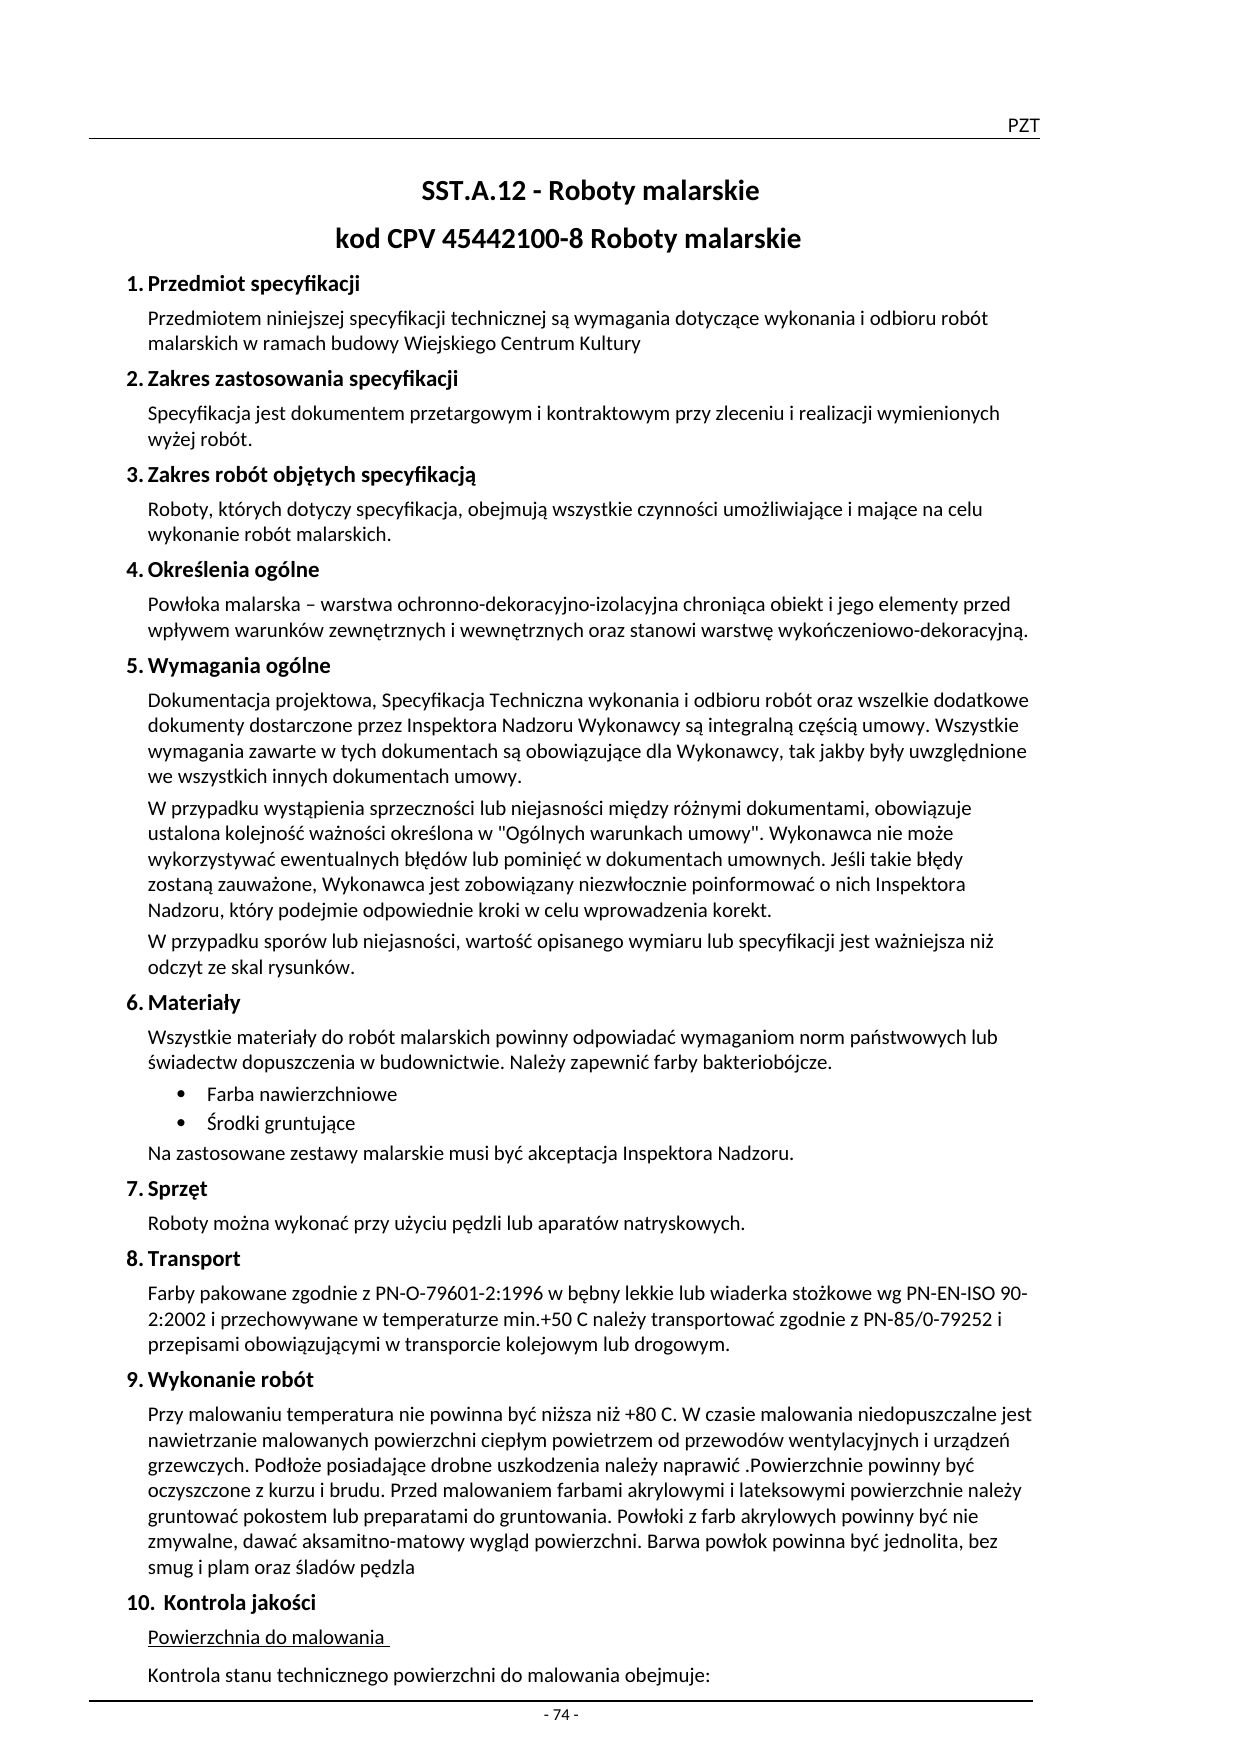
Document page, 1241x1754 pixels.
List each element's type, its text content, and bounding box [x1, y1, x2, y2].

text Kontrola stanu technicznego powierzchni do malowania obejmuje: [148, 1662, 1033, 1687]
list Wykonanie robót [126, 1365, 1033, 1393]
text Specyfikacja jest dokumentem przetargowym i kontraktowym przy zleceniu i realizacji wymienionych wyżej robót. [148, 401, 1033, 451]
text W przypadku sporów lub niejasności, wartość opisanego wymiaru lub specyfikacji jest ważniejsza niż odczyt ze skal rysunków. [148, 928, 1033, 979]
text Roboty, których dotyczy specyfikacja, obejmują wszystkie czynności umożliwiające i mające na celu wykonanie robót malarskich. [148, 496, 1033, 547]
list Wymagania ogólne [126, 651, 1033, 679]
list kod CPV 45442100-8 Roboty malarskie [103, 221, 1033, 256]
text Farby pakowane zgodnie z PN-O-79601-2:1996 w bębny lekkie lub wiaderka stożkowe wg PN-EN-ISO 90-2:2002 i przechowywane w temperaturze min.+50 C należy transportować zgodnie z PN-85/0-79252 i przepisami obowiązującymi w transporcie kolejowym lub drogowym. [148, 1280, 1033, 1357]
text Przedmiotem niniejszej specyfikacji technicznej są wymagania dotyczące wykonania i odbioru robót malarskich w ramach budowy Wiejskiego Centrum Kultury [148, 305, 1033, 356]
text Powłoka malarska – warstwa ochronno-dekoracyjno-izolacyjna chroniąca obiekt i jego elementy przed wpływem warunków zewnętrznych i wewnętrznych oraz stanowi warstwę wykończeniowo-dekoracyjną. [148, 592, 1033, 642]
list Kontrola jakości [126, 1588, 1033, 1616]
list Materiały [126, 988, 1033, 1016]
list Zakres robót objętych specyfikacją [126, 460, 1033, 488]
text Dokumentacja projektowa, Specyfikacja Techniczna wykonania i odbioru robót oraz wszelkie dodatkowe dokumenty dostarczone przez Inspektora Nadzoru Wykonawcy są integralną częścią umowy. Wszystkie wymagania zawarte w tych dokumentach są obowiązujące dla Wykonawcy, tak jakby były uwzględnione we wszystkich innych dokumentach umowy. [148, 687, 1033, 789]
text Przy malowaniu temperatura nie powinna być niższa niż +80 C. W czasie malowania niedopuszczalne jest nawietrzanie malowanych powierzchni ciepłym powietrzem od przewodów wentylacyjnych i urządzeń grzewczych. Podłoże posiadające drobne uszkodzenia należy naprawić .Powierzchnie powinny być oczyszczone z kurzu i brudu. Przed malowaniem farbami akrylowymi i lateksowymi powierzchnie należy gruntować pokostem lub preparatami do gruntowania. Powłoki z farb akrylowych powinny być nie zmywalne, dawać aksamitno-matowy wygląd powierzchni. Barwa powłok powinna być jednolita, bez smug i plam oraz śladów pędzla [148, 1401, 1033, 1579]
list Transport [126, 1244, 1033, 1272]
list SST.A.12 - Roboty malarskie [148, 172, 1033, 208]
text Powierzchnia do malowania [148, 1624, 1033, 1649]
text Farba nawierzchniowe [177, 1081, 1033, 1106]
list Zakres zastosowania specyfikacji [126, 364, 1033, 392]
list Sprzęt [126, 1174, 1033, 1202]
list Określenia ogólne [126, 555, 1033, 583]
text Na zastosowane zestawy malarskie musi być akceptacja Inspektora Nadzoru. [148, 1140, 1033, 1166]
text W przypadku wystąpienia sprzeczności lub niejasności między różnymi dokumentami, obowiązuje ustalona kolejność ważności określona w "Ogólnych warunkach umowy". Wykonawca nie może wykorzystywać ewentualnych błędów lub pominięć w dokumentach umownych. Jeśli takie błędy zostaną zauważone, Wykonawca jest zobowiązany niezwłocznie poinformować o nich Inspektora Nadzoru, który podejmie odpowiednie kroki w celu wprowadzenia korekt. [148, 795, 1033, 922]
text Wszystkie materiały do robót malarskich powinny odpowiadać wymaganiom norm państwowych lub świadectw dopuszczenia w budownictwie. Należy zapewnić farby bakteriobójcze. [148, 1024, 1033, 1075]
text Środki gruntujące [177, 1111, 1033, 1136]
list Przedmiot specyfikacji [126, 269, 1033, 297]
text Roboty można wykonać przy użyciu pędzli lub aparatów natryskowych. [148, 1210, 1033, 1236]
